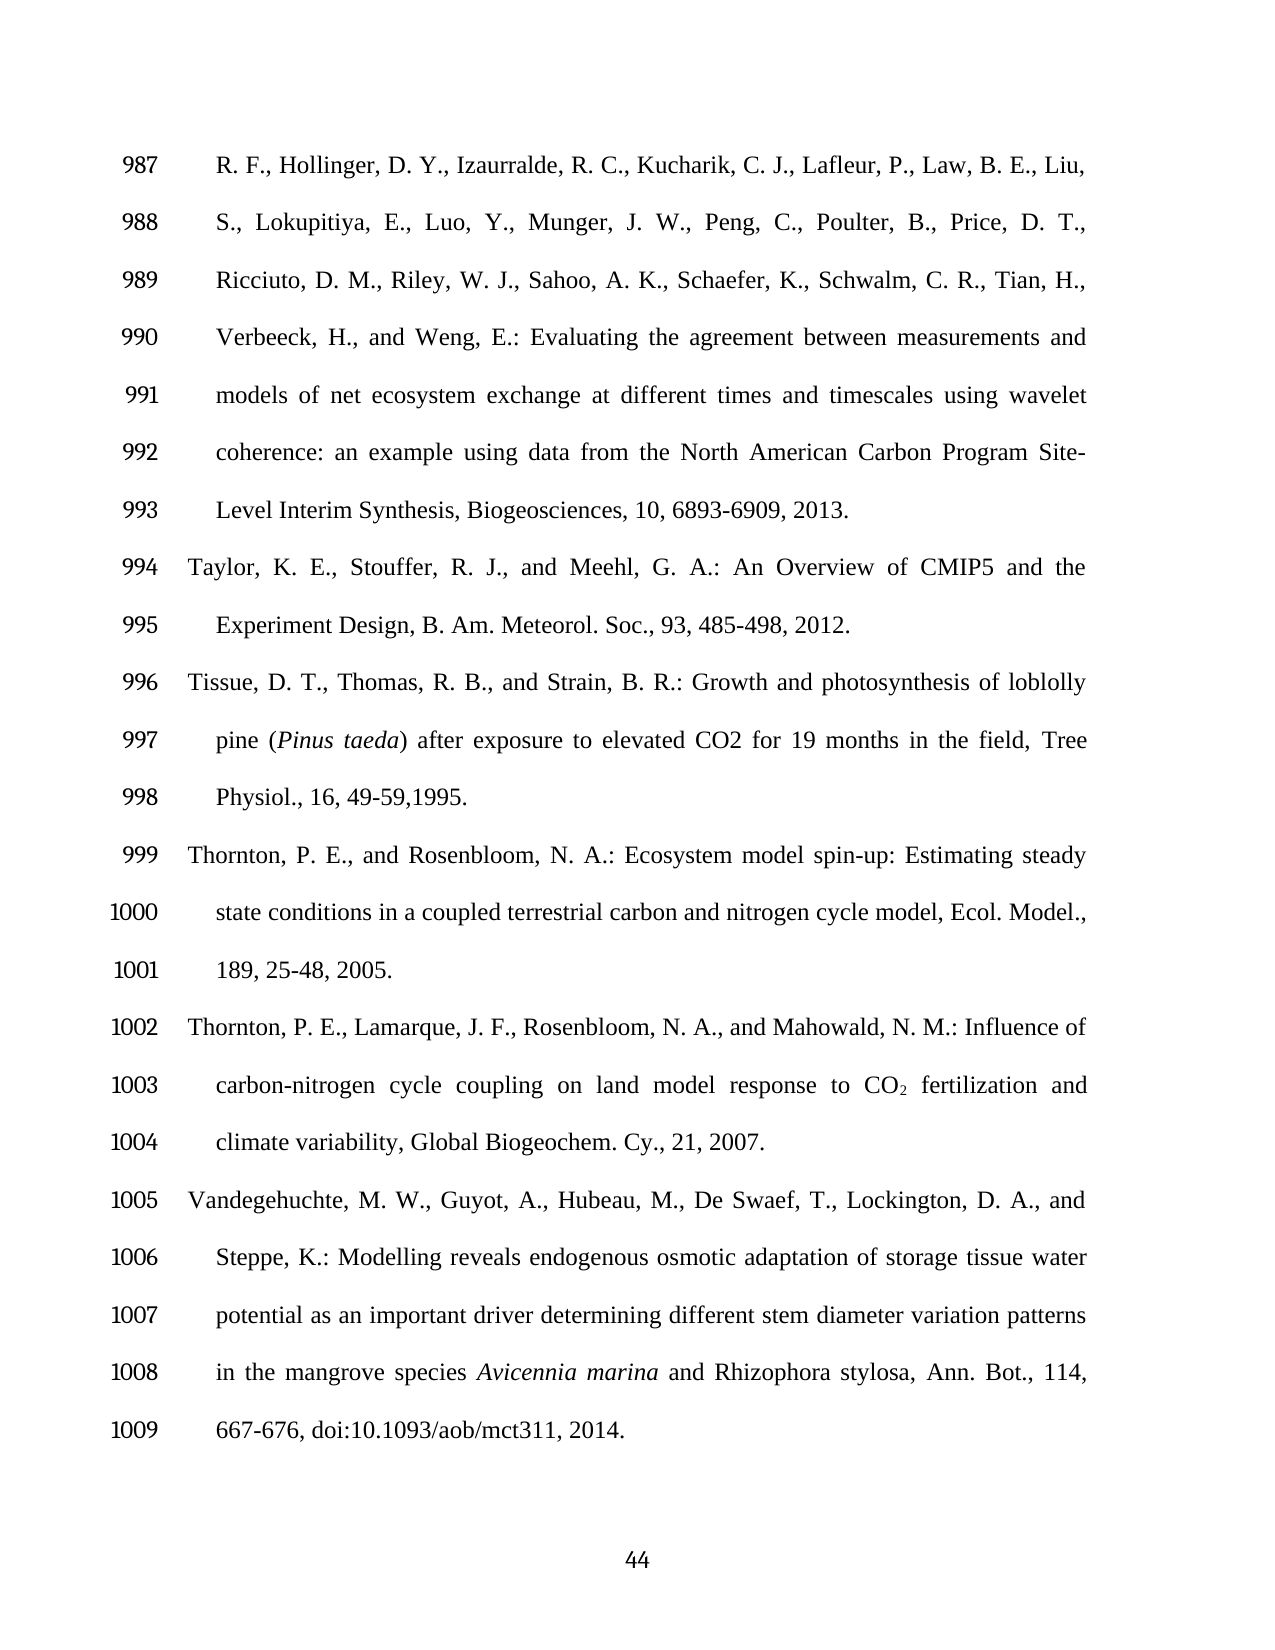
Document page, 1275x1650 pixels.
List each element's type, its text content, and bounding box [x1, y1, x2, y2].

text Thornton, P. E., Lamarque, J. F., Rosenbloom, N. A., and Mahowald, N. M.: Influence of carbon-nitrogen cycle coupling on land model response to CO2 fertilization and climate variability, Global Biogeochem. Cy., 21, 2007. [187, 1012, 1087, 1156]
text Tissue, D. T., Thomas, R. B., and Strain, B. R.: Growth and photosynthesis of loblolly pine (Pinus taeda) after exposure to elevated CO2 for 19 months in the field, Tree Physiol., 16, 49-59,1995. [187, 667, 1087, 811]
text Taylor, K. E., Stouffer, R. J., and Meehl, G. A.: An Overview of CMIP5 and the Experiment Design, B. Am. Meteorol. Soc., 93, 485-498, 2012. [187, 552, 1087, 639]
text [187, 150, 1087, 524]
text Thornton, P. E., and Rosenbloom, N. A.: Ecosystem model spin-up: Estimating steady state conditions in a coupled terrestrial carbon and nitrogen cycle model, Ecol. Model., 189, 25-48, 2005. [187, 840, 1087, 984]
text Vandegehuchte, M. W., Guyot, A., Hubeau, M., De Swaef, T., Lockington, D. A., and Steppe, K.: Modelling reveals endogenous osmotic adaptation of storage tissue water potential as an important driver determining different stem diameter variation patterns in the mangrove species Avicennia marina and Rhizophora stylosa, Ann. Bot., 114, 667-676, doi:10.1093/aob/mct311, 2014. [187, 1185, 1087, 1444]
